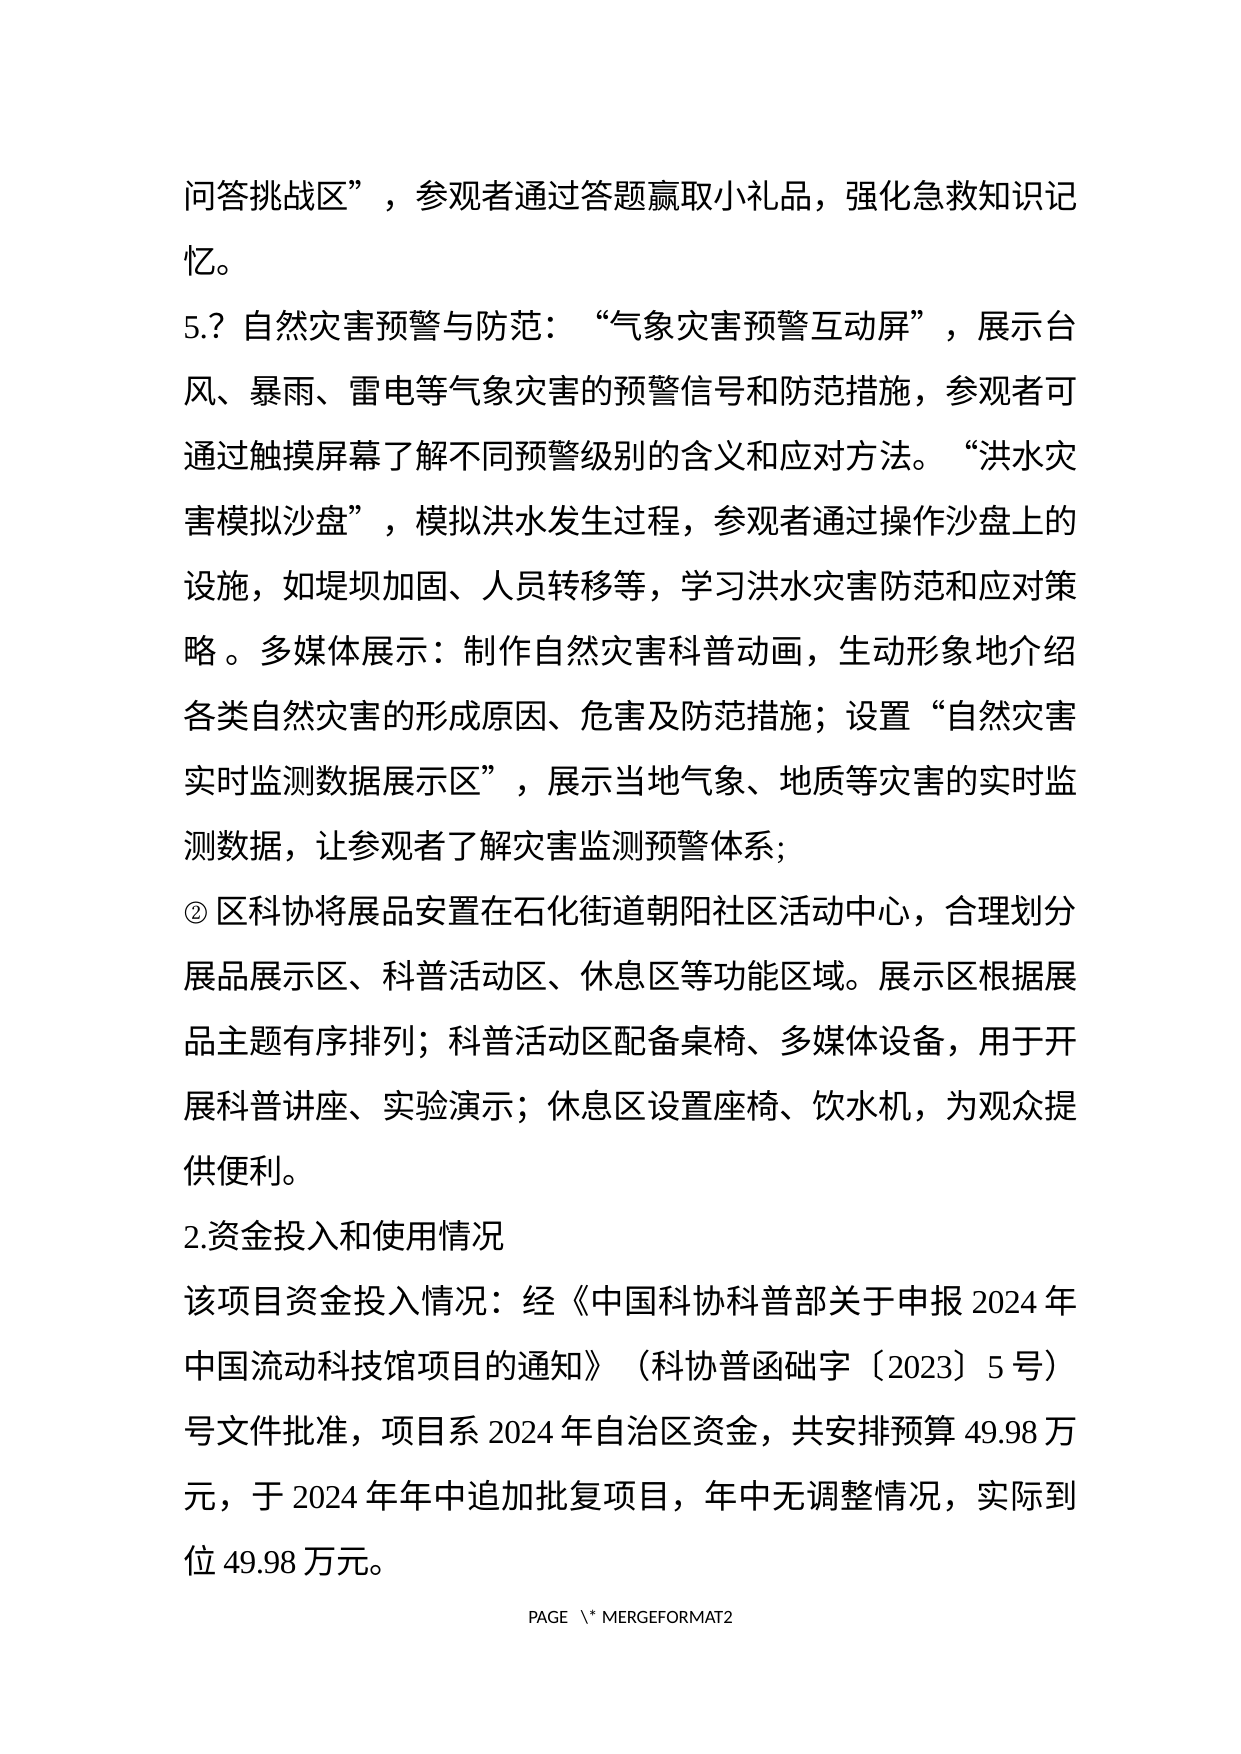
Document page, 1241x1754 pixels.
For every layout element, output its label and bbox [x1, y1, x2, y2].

text [183, 162, 1078, 1592]
